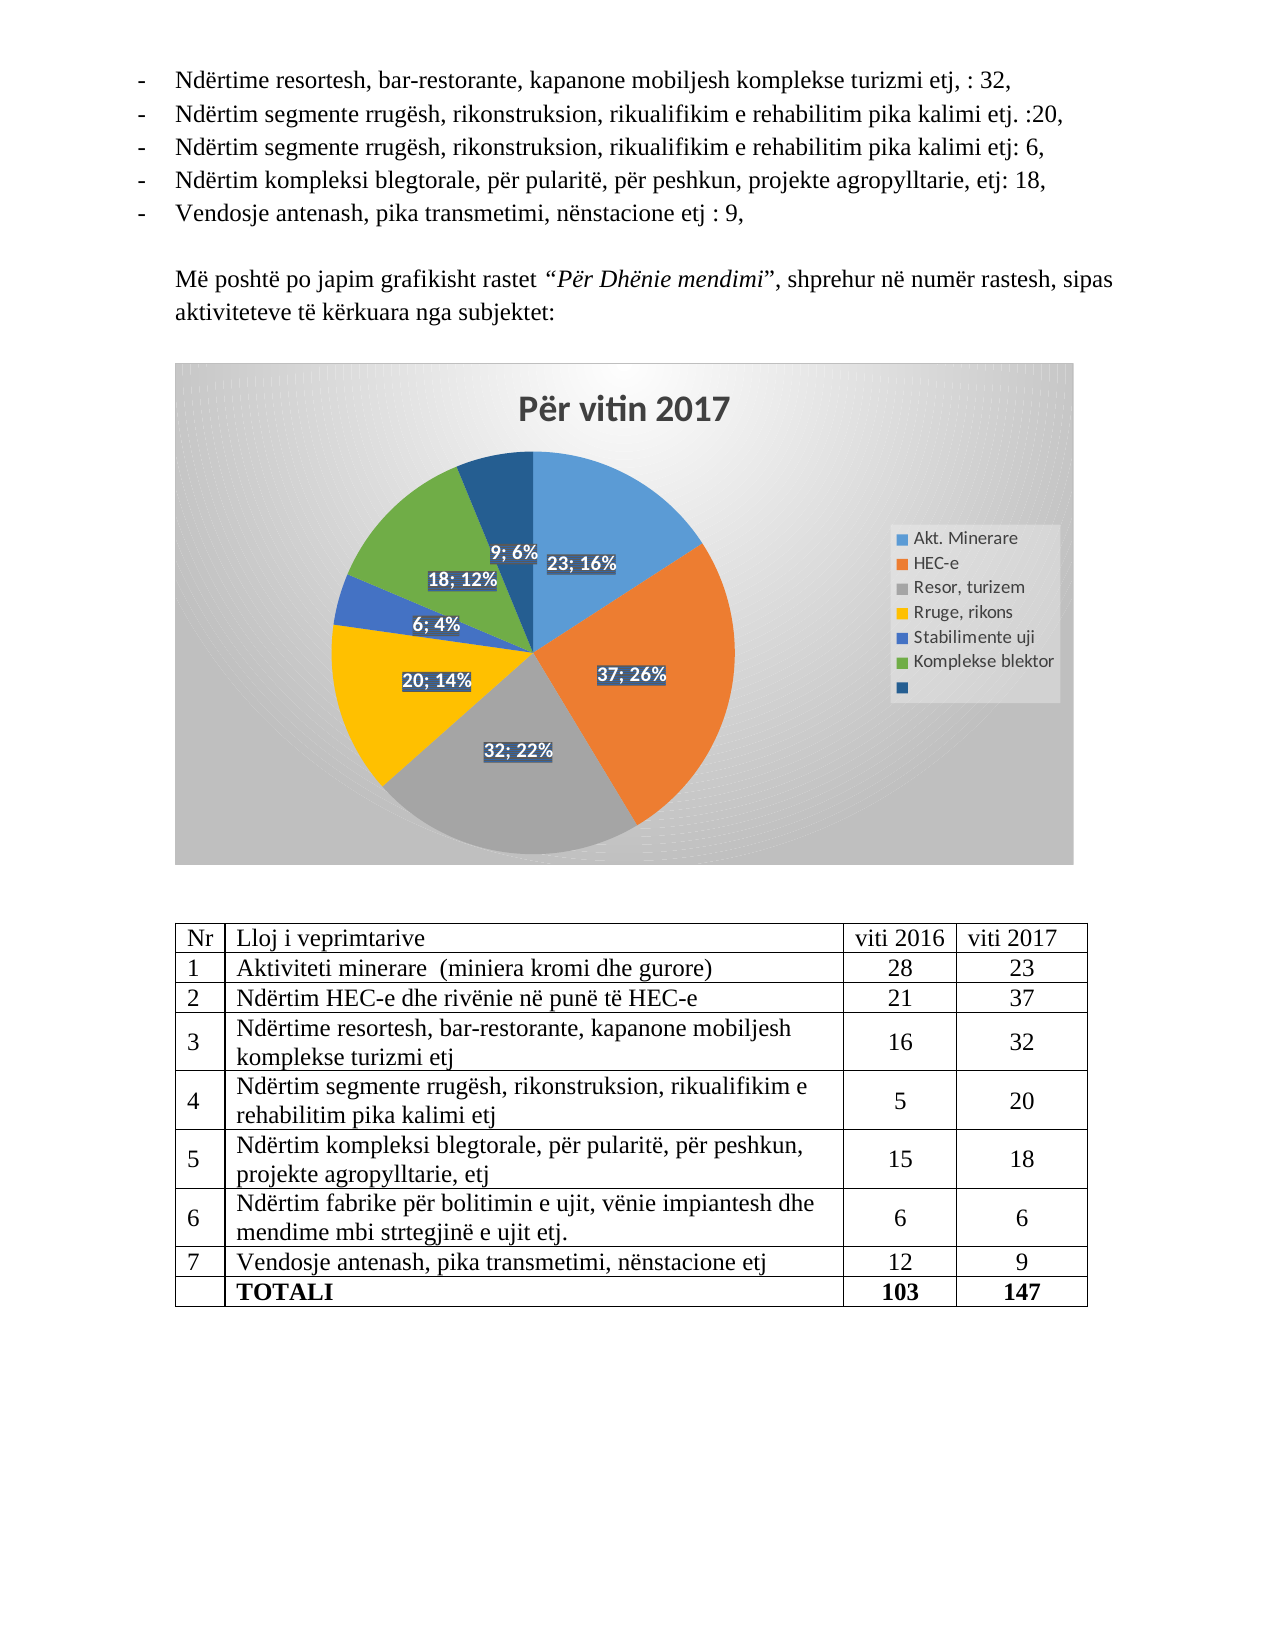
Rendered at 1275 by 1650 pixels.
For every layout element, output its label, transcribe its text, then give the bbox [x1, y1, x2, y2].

table_cell 20 [957, 1071, 1087, 1129]
table_cell 18 [957, 1130, 1087, 1187]
table_header Lloj i veprimtarive [226, 924, 843, 952]
list Ndërtim kompleksi blegtorale, për pularitë, për peshkun, projekte agropylltarie, etj: 18, [137, 165, 1153, 193]
table_cell 5 [844, 1071, 956, 1129]
list Ndërtime resortesh, bar-restorante, kapanone mobiljesh komplekse turizmi etj, : 32, [137, 66, 1153, 94]
table_header viti 2016 [844, 924, 956, 952]
table_cell TOTALI [226, 1277, 843, 1306]
table_cell 6 [957, 1189, 1087, 1246]
table_cell Ndërtim kompleksi blegtorale, për pularitë, për peshkun, projekte agropylltarie, etj [226, 1130, 843, 1187]
list Vendosje antenash, pika transmetimi, nënstacione etj : 9, [137, 198, 1153, 226]
table_cell 23 [957, 953, 1087, 982]
table_cell 21 [844, 983, 956, 1012]
table_cell 12 [844, 1247, 956, 1276]
table_cell 6 [176, 1189, 224, 1246]
table_cell Ndërtim HEC-e dhe rivënie në punë të HEC-e [226, 983, 843, 1012]
table_cell Aktiviteti minerare (miniera kromi dhe gurore) [226, 953, 843, 982]
table_cell [176, 1277, 224, 1306]
list Ndërtim segmente rrugësh, rikonstruksion, rikualifikim e rehabilitim pika kalimi etj. :20, [137, 99, 1153, 127]
table_cell 3 [176, 1013, 224, 1070]
table_cell 16 [844, 1013, 956, 1070]
table_cell 5 [176, 1130, 224, 1187]
table_cell Ndërtim segmente rrugësh, rikonstruksion, rikualifikim e rehabilitim pika kalimi etj [226, 1071, 843, 1129]
table_cell 32 [957, 1013, 1087, 1070]
table_cell Ndërtime resortesh, bar-restorante, kapanone mobiljesh komplekse turizmi etj [226, 1013, 843, 1070]
table_cell 103 [844, 1277, 956, 1306]
table_cell Ndërtim fabrike për bolitimin e ujit, vënie impiantesh dhe mendime mbi strtegjinë e ujit etj. [226, 1189, 843, 1246]
list Ndërtim segmente rrugësh, rikonstruksion, rikualifikim e rehabilitim pika kalimi etj: 6, [137, 132, 1153, 160]
table_cell 2 [176, 983, 224, 1012]
list Më poshtë po japim grafikisht rastet “Për Dhënie mendimi”, shprehur në numër rastesh, sipas aktiviteteve të kërkuara nga subjektet: [175, 264, 1153, 326]
table_header Nr [176, 924, 224, 952]
table_cell 4 [176, 1071, 224, 1129]
table_cell 147 [957, 1277, 1087, 1306]
table_cell 37 [957, 983, 1087, 1012]
table_cell 1 [176, 953, 224, 982]
table_cell 7 [176, 1247, 224, 1276]
table_cell 28 [844, 953, 956, 982]
table_header viti 2017 [957, 924, 1087, 952]
table_cell 15 [844, 1130, 956, 1187]
table_cell Vendosje antenash, pika transmetimi, nënstacione etj [226, 1247, 843, 1276]
table_cell 6 [844, 1189, 956, 1246]
table_cell 9 [957, 1247, 1087, 1276]
